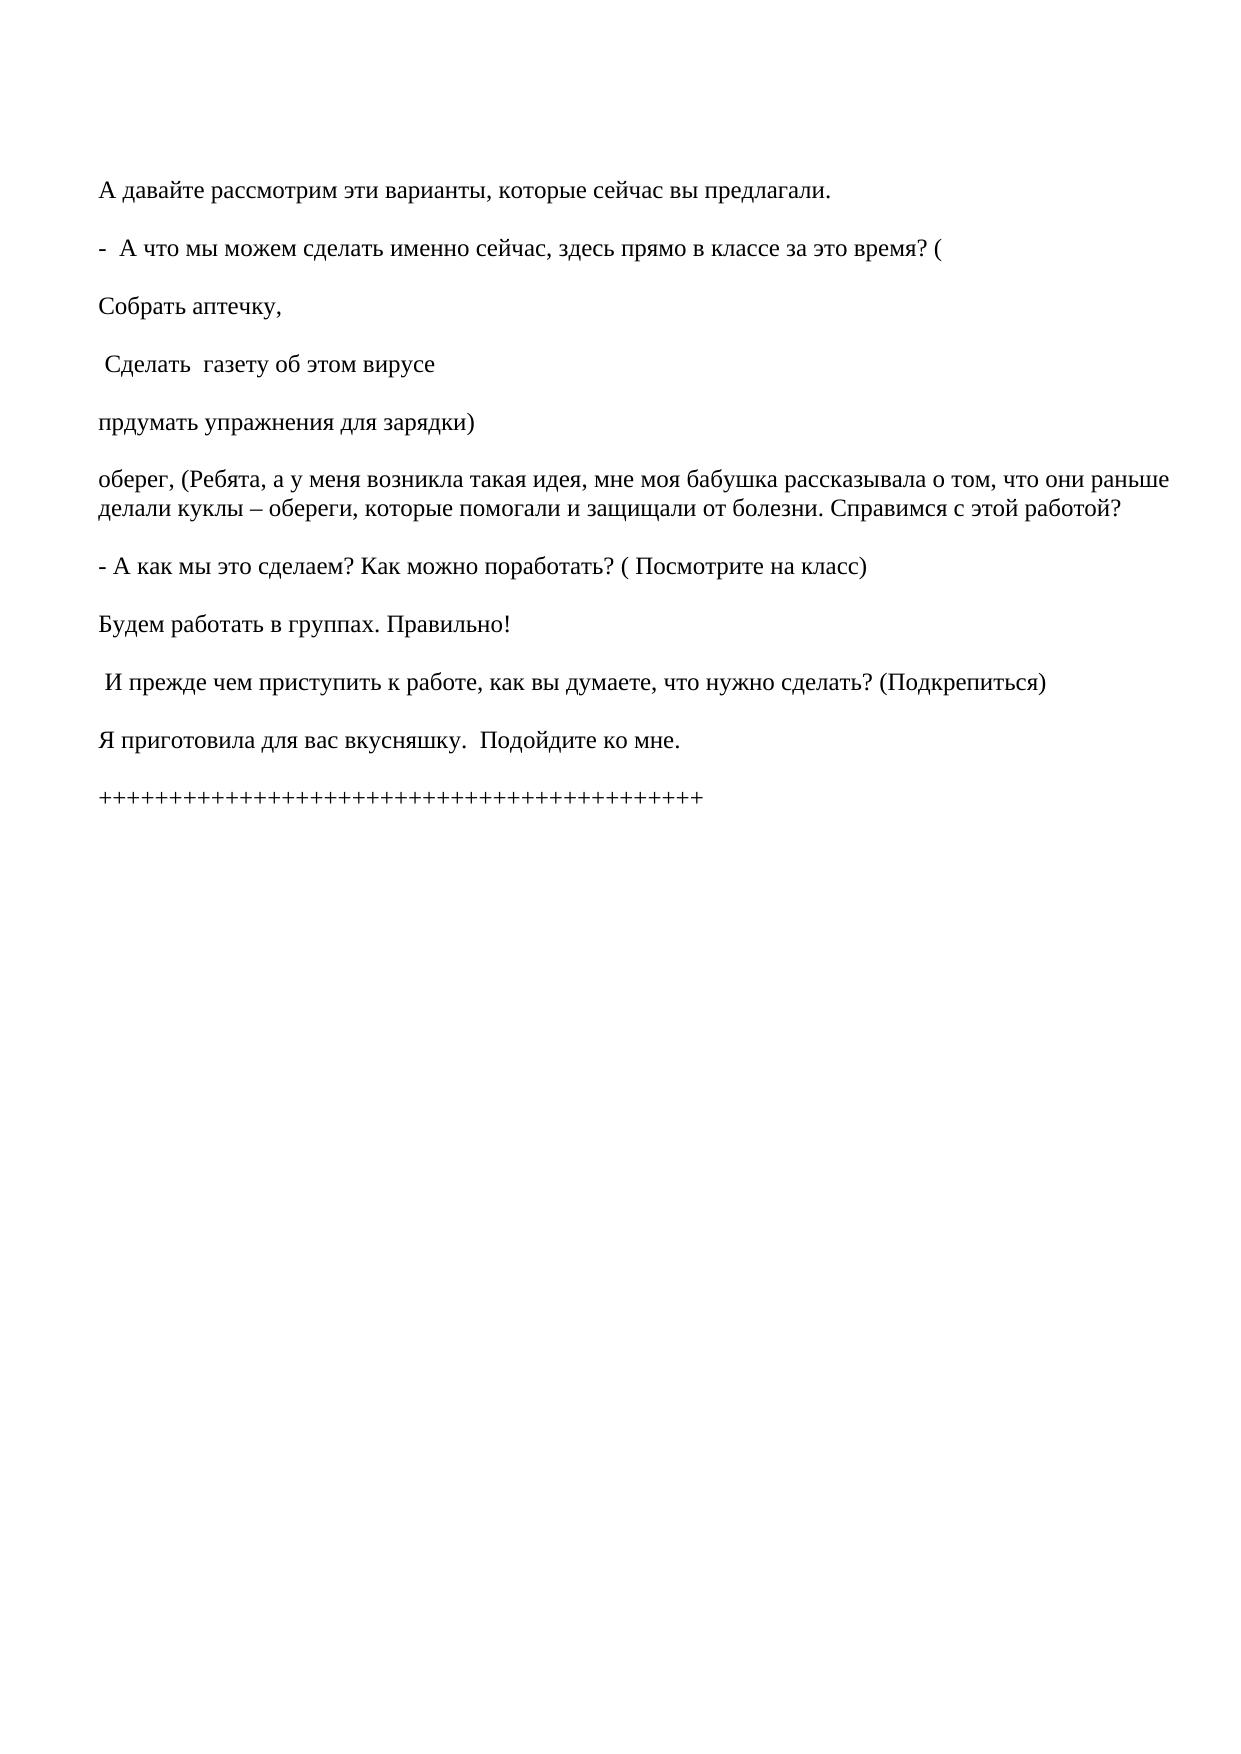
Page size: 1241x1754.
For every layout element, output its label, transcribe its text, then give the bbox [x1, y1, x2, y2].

text А давайте рассмотрим эти варианты, которые сейчас вы предлагали. [98, 175, 1181, 204]
text Будем работать в группах. Правильно! [98, 609, 1181, 638]
text - А как мы это сделаем? Как можно поработать? ( Посмотрите на класс) [98, 551, 1181, 580]
text Собрать аптечку, [98, 291, 1181, 319]
text Сделать газету об этом вирусе [98, 349, 1181, 377]
text +++++++++++++++++++++++++++++++++++++++++++ [98, 783, 1181, 812]
text И прежде чем приступить к работе, как вы думаете, что нужно сделать? (Подкрепиться) [98, 667, 1181, 696]
text Я приготовила для вас вкусняшку. Подойдите ко мне. [98, 725, 1181, 754]
text - А что мы можем сделать именно сейчас, здесь прямо в классе за это время? ( [98, 233, 1181, 262]
text прдумать упражнения для зарядки) [98, 407, 1181, 435]
text оберег, (Ребята, а у меня возникла такая идея, мне моя бабушка рассказывала о том, что они раньше делали куклы – обереги, которые помогали и защищали от болезни. Справимся с этой работой? [98, 464, 1181, 522]
